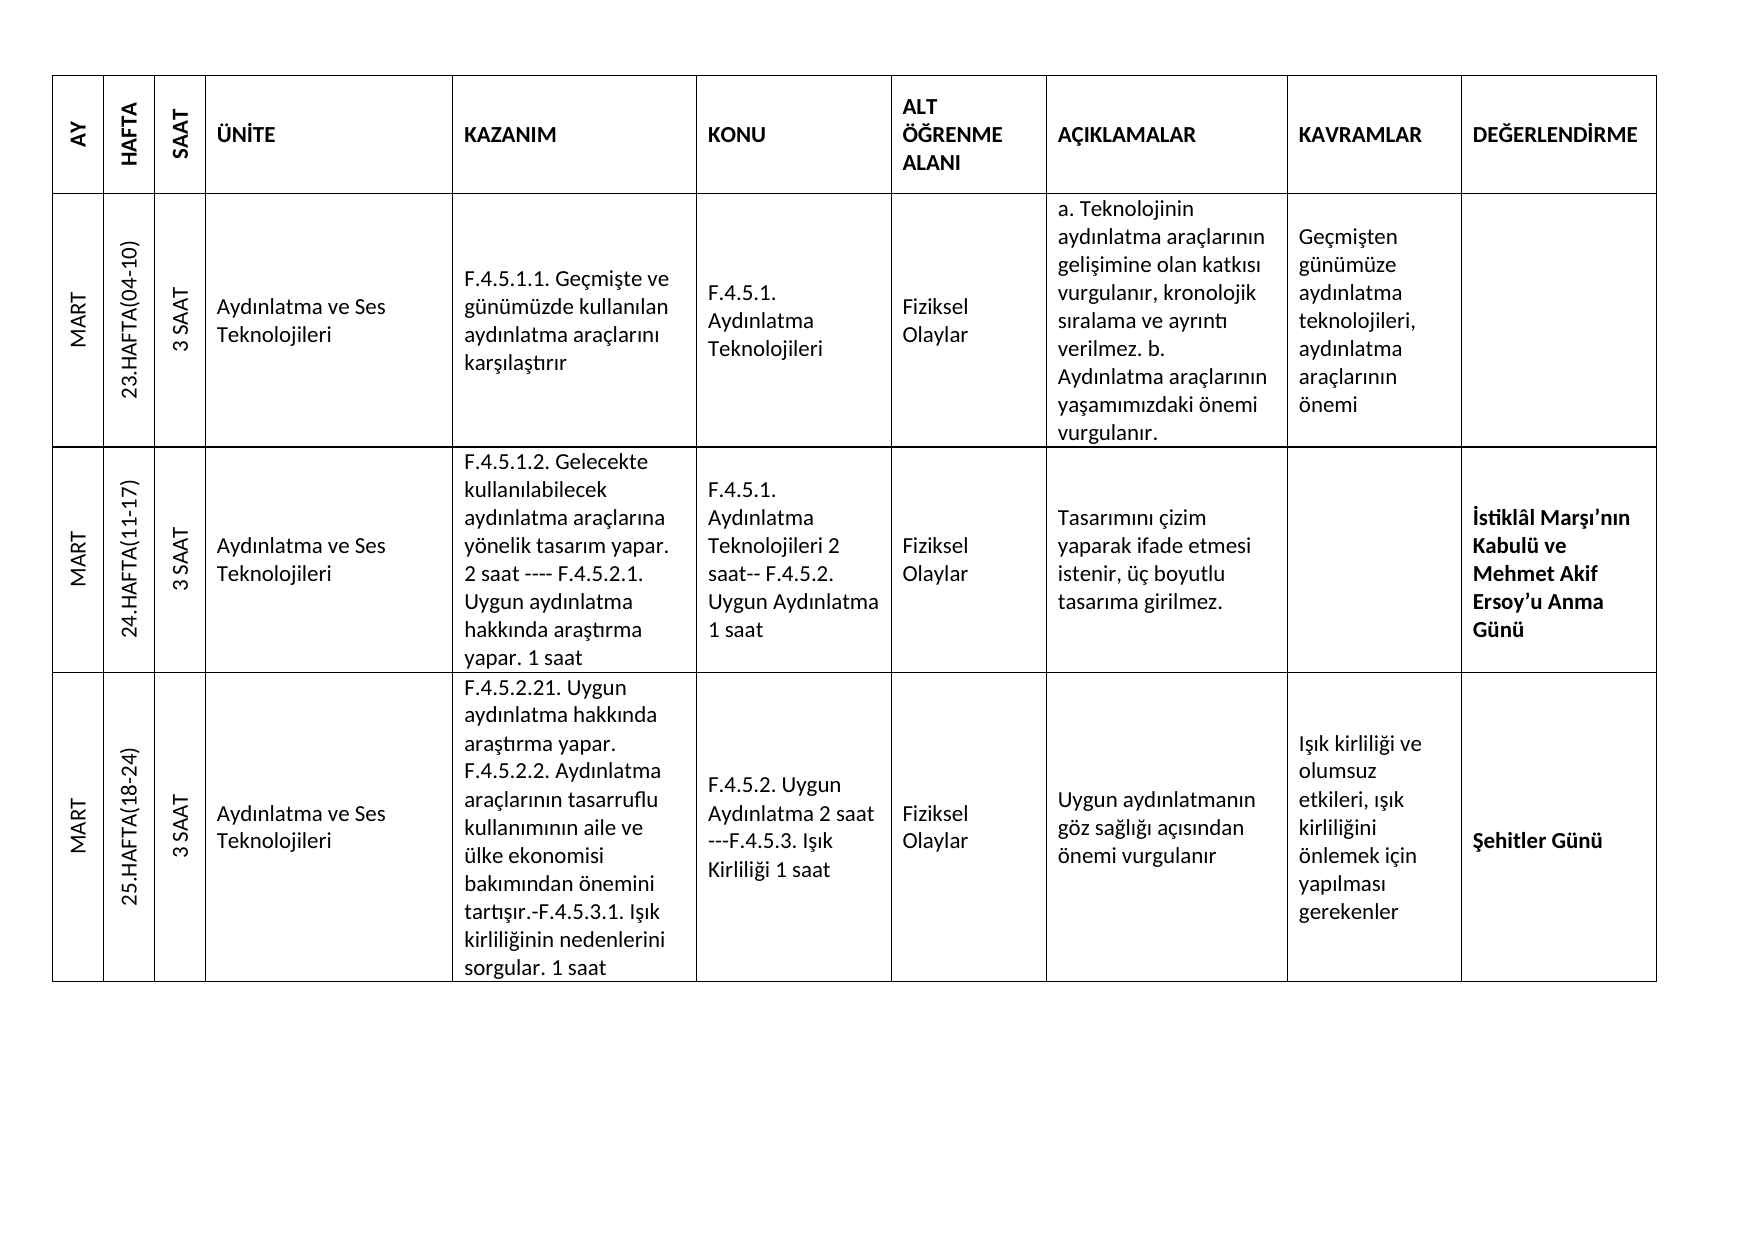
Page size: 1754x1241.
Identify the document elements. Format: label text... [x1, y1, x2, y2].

table_cell Aydınlatma ve Ses Teknolojileri [206, 673, 452, 981]
table_header ALT ÖĞRENME ALANI [892, 76, 1046, 193]
table_cell Geçmişten günümüze aydınlatma teknolojileri, aydınlatma araçlarının önemi [1288, 194, 1461, 446]
table_cell F.4.5.1. Aydınlatma Teknolojileri 2 saat-- F.4.5.2. Uygun Aydınlatma 1 saat [697, 448, 891, 672]
table_cell 3 SAAT [155, 673, 205, 981]
table_cell MART [53, 448, 103, 672]
table_cell F.4.5.2. Uygun Aydınlatma 2 saat ---F.4.5.3. Işık Kirliliği 1 saat [697, 673, 891, 981]
table_cell MART [53, 673, 103, 981]
table_header SAAT [155, 76, 205, 193]
table_header AÇIKLAMALAR [1047, 76, 1287, 193]
table_cell F.4.5.1.2. Gelecekte kullanılabilecek aydınlatma araçlarına yönelik tasarım yapar. 2 saat ---- F.4.5.2.1. Uygun aydınlatma hakkında araştırma yapar. 1 saat [453, 448, 696, 672]
table_header KONU [697, 76, 891, 193]
table_cell Tasarımını çizim yaparak ifade etmesi istenir, üç boyutlu tasarıma girilmez. [1047, 448, 1287, 672]
table_header DEĞERLENDİRME [1462, 76, 1656, 193]
table_header KAZANIM [453, 76, 696, 193]
table_cell 3 SAAT [155, 194, 205, 446]
table_cell Uygun aydınlatmanın göz sağlığı açısından önemi vurgulanır [1047, 673, 1287, 981]
table_cell F.4.5.1.1. Geçmişte ve günümüzde kullanılan aydınlatma araçlarını karşılaştırır [453, 194, 696, 446]
table_cell [1288, 448, 1461, 672]
table_cell Fiziksel Olaylar [892, 194, 1046, 446]
table_cell MART [53, 194, 103, 446]
table_cell Fiziksel Olaylar [892, 448, 1046, 672]
table_cell Şehitler Günü [1462, 673, 1656, 981]
table_cell F.4.5.1. Aydınlatma Teknolojileri [697, 194, 891, 446]
table_cell 24.HAFTA(11-17) [104, 448, 154, 672]
table_header ÜNİTE [206, 76, 452, 193]
table_cell [1462, 194, 1656, 446]
table_cell 23.HAFTA(04-10) [104, 194, 154, 446]
table_cell Aydınlatma ve Ses Teknolojileri [206, 194, 452, 446]
table_cell 3 SAAT [155, 448, 205, 672]
table_header KAVRAMLAR [1288, 76, 1461, 193]
table_cell a. Teknolojinin aydınlatma araçlarının gelişimine olan katkısı vurgulanır, kronolojik sıralama ve ayrıntı verilmez. b. Aydınlatma araçlarının yaşamımızdaki önemi vurgulanır. [1047, 194, 1287, 446]
table_cell 25.HAFTA(18-24) [104, 673, 154, 981]
table_header HAFTA [104, 76, 154, 193]
table_cell Fiziksel Olaylar [892, 673, 1046, 981]
table_cell Aydınlatma ve Ses Teknolojileri [206, 448, 452, 672]
table_header AY [53, 76, 103, 193]
table_cell Işık kirliliği ve olumsuz etkileri, ışık kirliliğini önlemek için yapılması gerekenler [1288, 673, 1461, 981]
table_cell İstiklâl Marşı’nın Kabulü ve Mehmet Akif Ersoy’u Anma Günü [1462, 448, 1656, 672]
table_cell F.4.5.2.21. Uygun aydınlatma hakkında araştırma yapar. F.4.5.2.2. Aydınlatma araçlarının tasarruflu kullanımının aile ve ülke ekonomisi bakımından önemini tartışır.-F.4.5.3.1. Işık kirliliğinin nedenlerini sorgular. 1 saat [453, 673, 696, 981]
